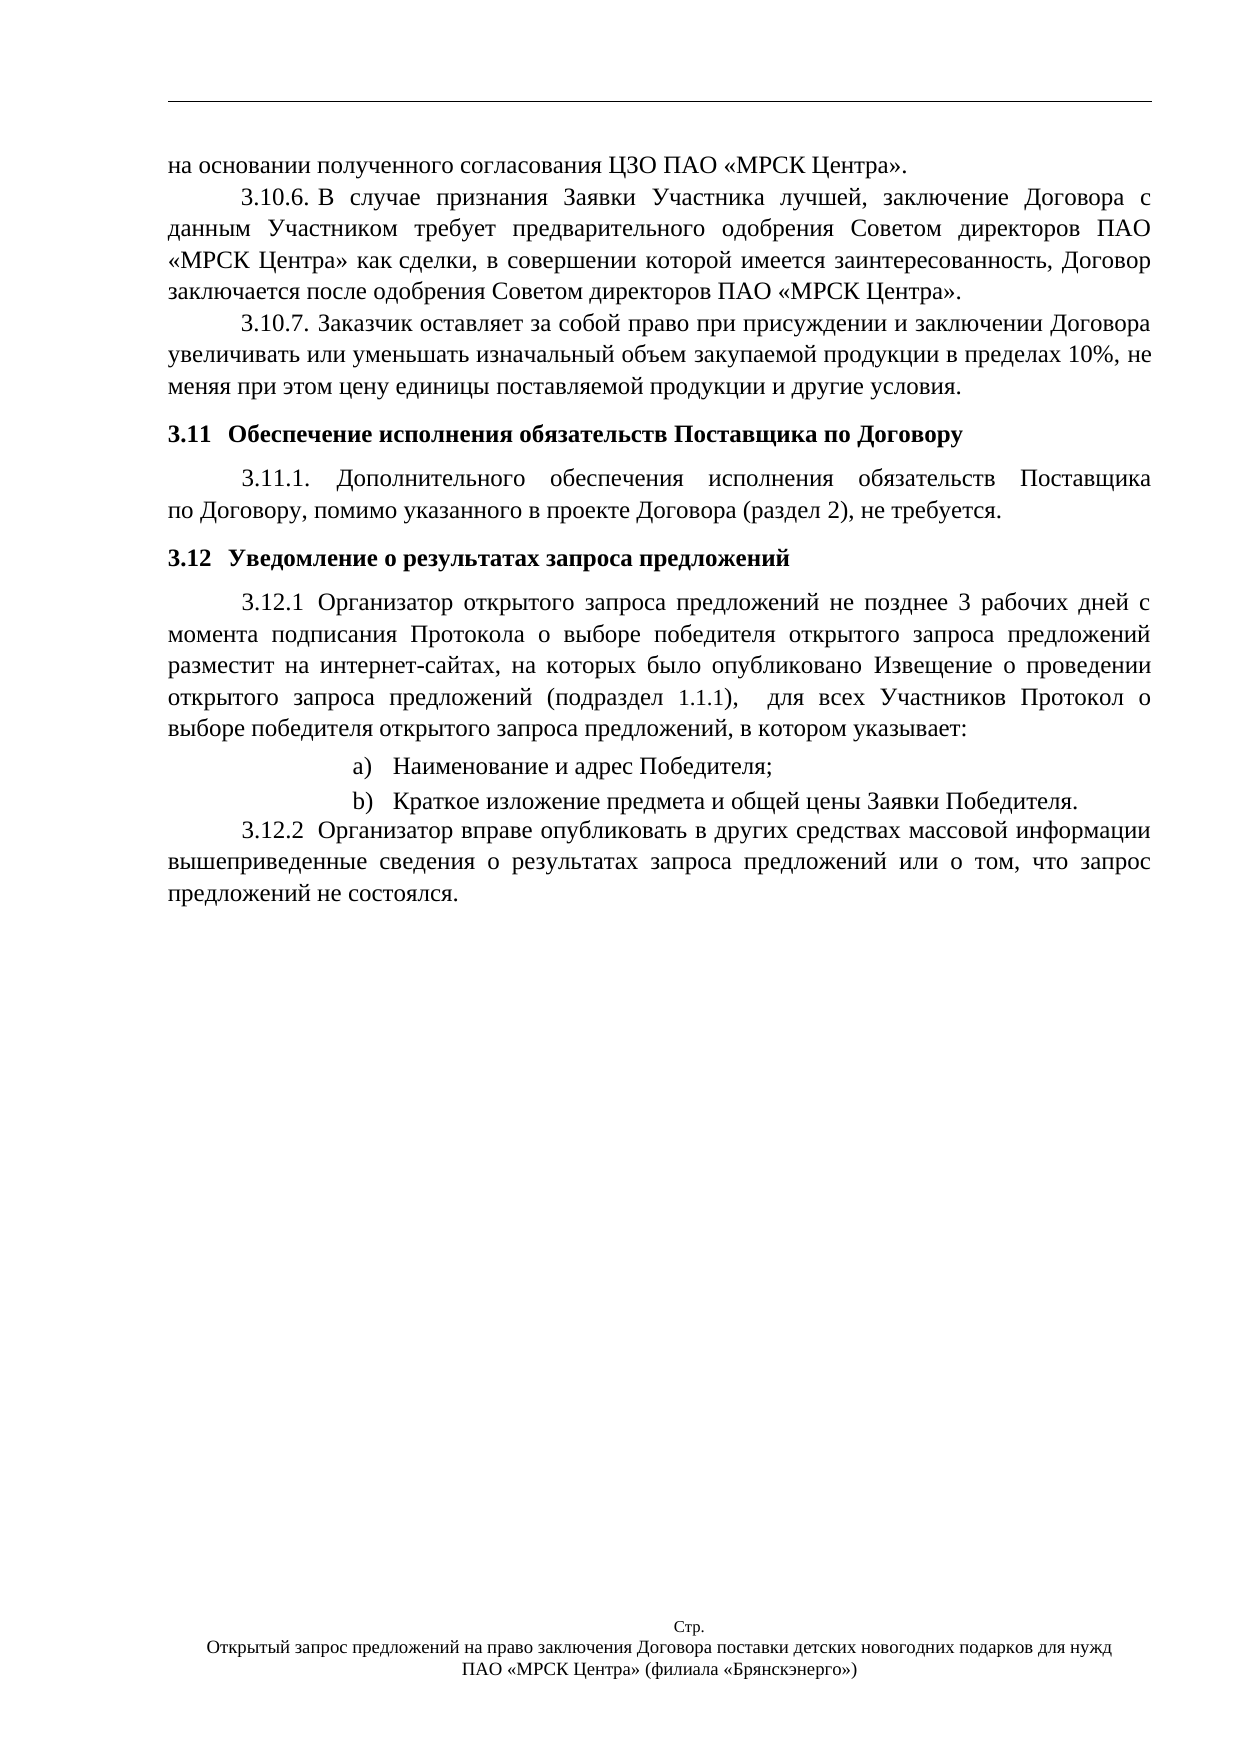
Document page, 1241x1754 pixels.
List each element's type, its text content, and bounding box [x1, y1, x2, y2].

text 3.12.2 Организатор вправе опубликовать в других средствах массовой информации вышеприведенные сведения о результатах запроса предложений или о том, что запрос предложений не состоялся. [168, 815, 1152, 907]
list В случае признания Заявки Участника лучшей, заключение Договора с данным Участником требует предварительного одобрения Советом директоров ПАО «МРСК Центра» как сделки, в совершении которой имеется заинтересованность, Договор заключается после одобрения Советом директоров ПАО «МРСК Центра». [168, 182, 1152, 305]
list Дополнительного обеспечения исполнения обязательств Поставщика по Договору, помимо указанного в проекте Договора (раздел 2), не требуется. [168, 463, 1152, 523]
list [168, 150, 1152, 179]
list Заказчик оставляет за собой право при присуждении и заключении Договора увеличивать или уменьшать изначальный объем закупаемой продукции в пределах 10%, не меняя при этом цену единицы поставляемой продукции и другие условия. [168, 308, 1152, 400]
list Наименование и адрес Победителя; [286, 751, 1166, 780]
list Краткое изложение предмета и общей цены Заявки Победителя. [286, 786, 1166, 815]
text 3.12.1 Организатор открытого запроса предложений не позднее 3 рабочих дней с момента подписания Протокола о выборе победителя открытого запроса предложений разместит на интернет-сайтах, на которых было опубликовано Извещение о проведении открытого запроса предложений (подраздел 1.1.1), для всех Участников Протокол о выборе победителя открытого запроса предложений, в котором указывает: [168, 587, 1152, 742]
subtitle Уведомление о результатах запроса предложений [168, 543, 1152, 572]
subtitle Обеспечение исполнения обязательств Поставщика по Договору [168, 419, 1152, 448]
